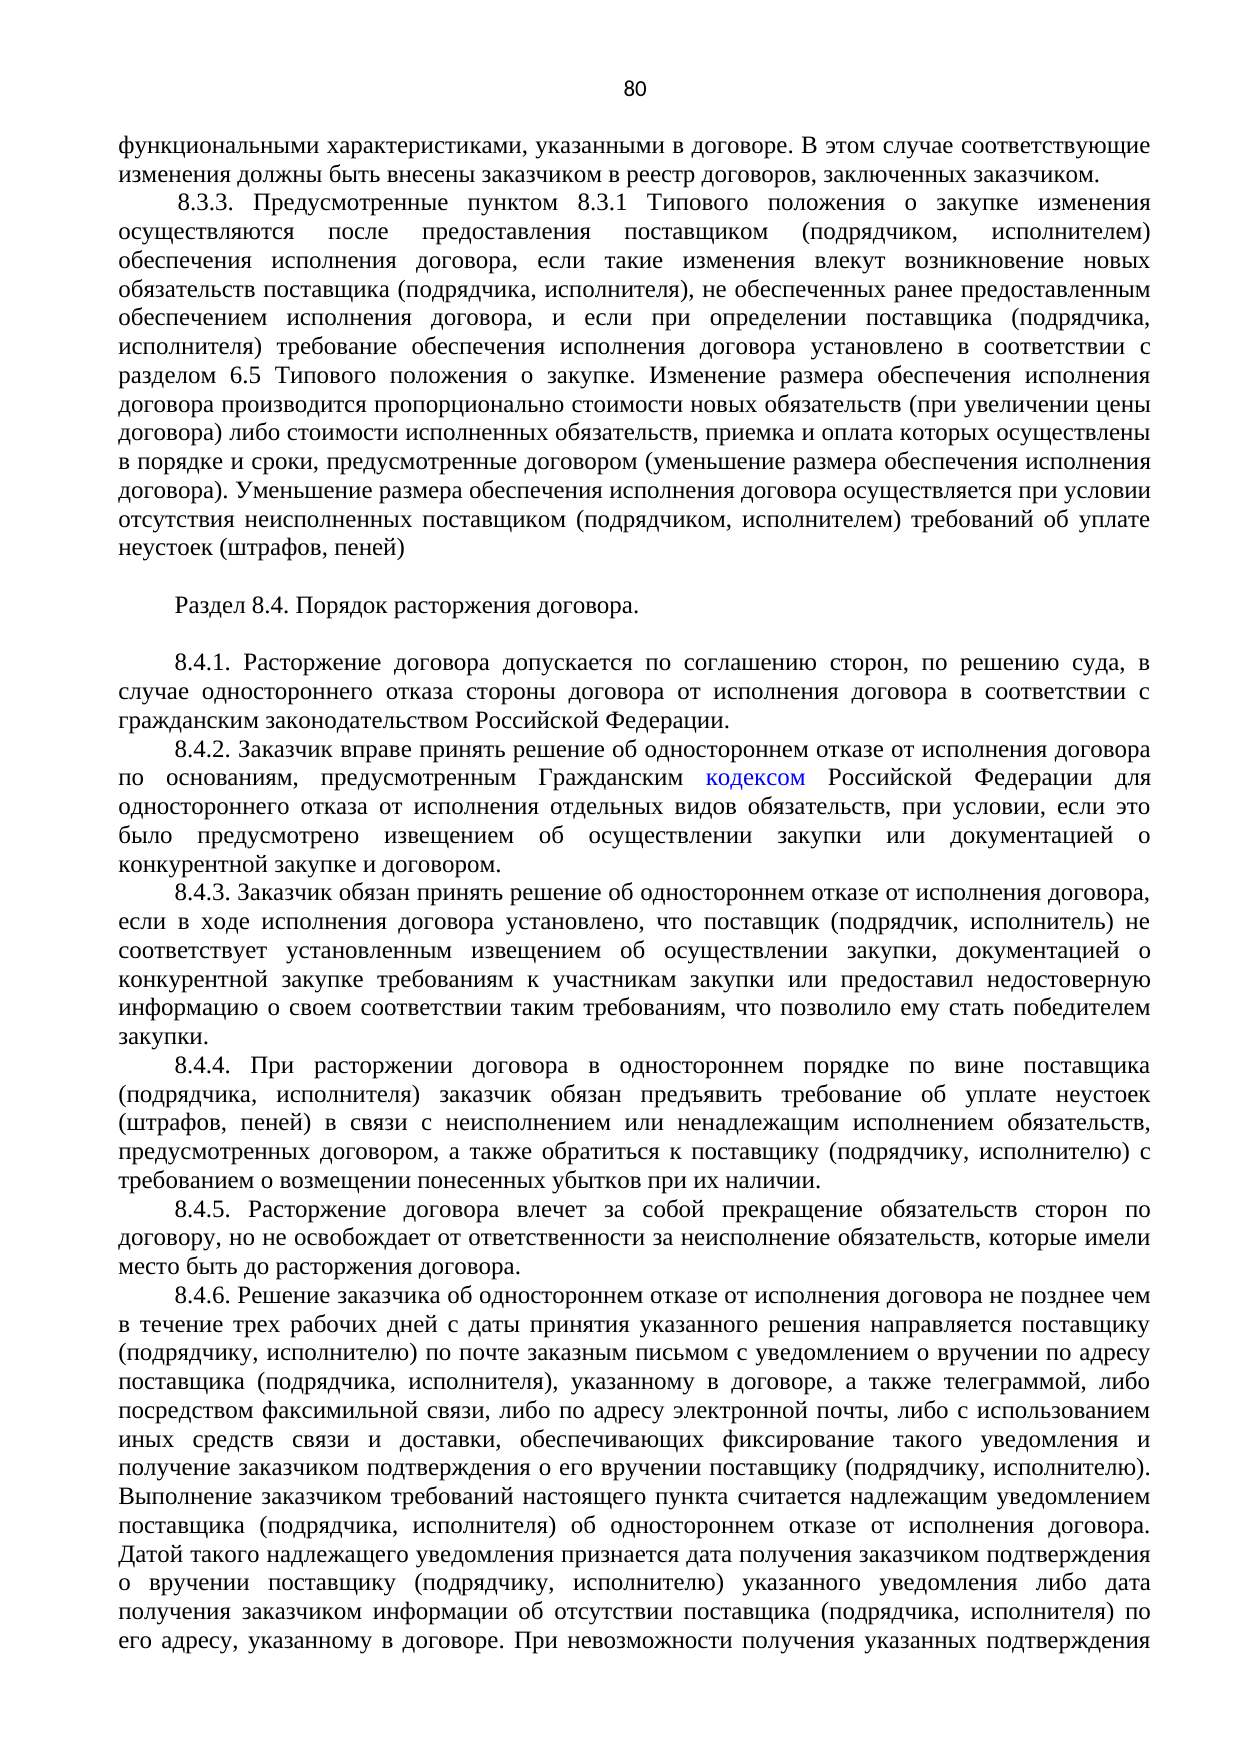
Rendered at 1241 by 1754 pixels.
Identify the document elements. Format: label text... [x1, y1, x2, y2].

title Раздел 8.4. Порядок расторжения договора. [118, 590, 1152, 619]
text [118, 130, 1152, 187]
text 8.4.5. Расторжение договора влечет за собой прекращение обязательств сторон по договору, но не освобождает от ответственности за неисполнение обязательств, которые имели место быть до расторжения договора. [118, 1194, 1152, 1280]
text 8.4.3. Заказчик обязан принять решение об одностороннем отказе от исполнения договора, если в ходе исполнения договора установлено, что поставщик (подрядчик, исполнитель) не соответствует установленным извещением об осуществлении закупки, документацией о конкурентной закупке требованиям к участникам закупки или предоставил недостоверную информацию о своем соответствии таким требованиям, что позволило ему стать победителем закупки. [118, 877, 1152, 1050]
text 8.3.3. Предусмотренные пунктом 8.3.1 Типового положения о закупке изменения осуществляются после предоставления поставщиком (подрядчиком, исполнителем) обеспечения исполнения договора, если такие изменения влекут возникновение новых обязательств поставщика (подрядчика, исполнителя), не обеспеченных ранее предоставленным обеспечением исполнения договора, и если при определении поставщика (подрядчика, исполнителя) требование обеспечения исполнения договора установлено в соответствии с разделом 6.5 Типового положения о закупке. Изменение размера обеспечения исполнения договора производится пропорционально стоимости новых обязательств (при увеличении цены договора) либо стоимости исполненных обязательств, приемка и оплата которых осуществлены в порядке и сроки, предусмотренные договором (уменьшение размера обеспечения исполнения договора). Уменьшение размера обеспечения исполнения договора осуществляется при условии отсутствия неисполненных поставщиком (подрядчиком, исполнителем) требований об уплате неустоек (штрафов, пеней) [118, 187, 1152, 561]
text 8.4.1. Расторжение договора допускается по соглашению сторон, по решению суда, в случае одностороннего отказа стороны договора от исполнения договора в соответствии с гражданским законодательством Российской Федерации. [118, 647, 1152, 734]
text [118, 1280, 1152, 1654]
text 8.4.2. Заказчик вправе принять решение об одностороннем отказе от исполнения договора по основаниям, предусмотренным Гражданским кодексом Российской Федерации для одностороннего отказа от исполнения отдельных видов обязательств, при условии, если это было предусмотрено извещением об осуществлении закупки или документацией о конкурентной закупке и договором. [118, 734, 1152, 877]
text 8.4.4. При расторжении договора в одностороннем порядке по вине поставщика (подрядчика, исполнителя) заказчик обязан предъявить требование об уплате неустоек (штрафов, пеней) в связи с неисполнением или ненадлежащим исполнением обязательств, предусмотренных договором, а также обратиться к поставщику (подрядчику, исполнителю) с требованием о возмещении понесенных убытков при их наличии. [118, 1050, 1152, 1194]
